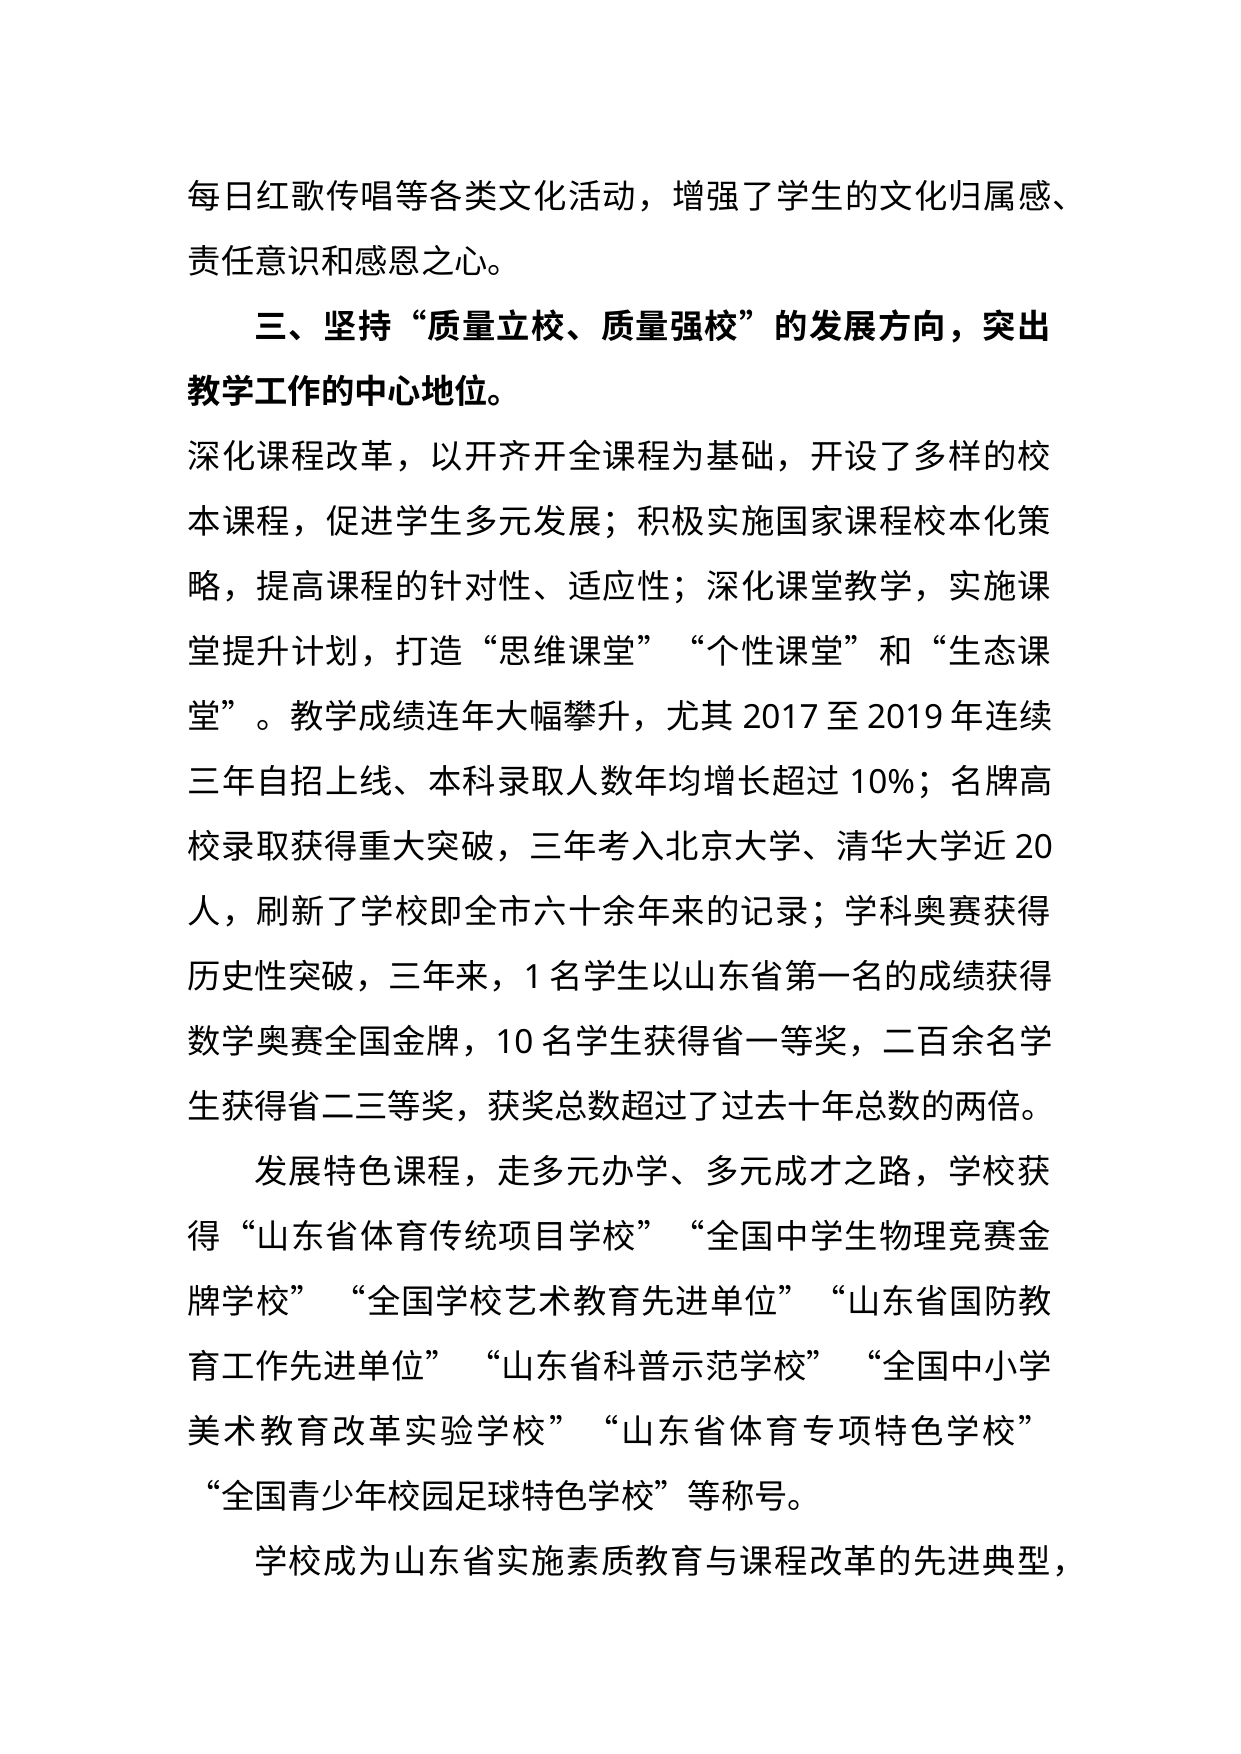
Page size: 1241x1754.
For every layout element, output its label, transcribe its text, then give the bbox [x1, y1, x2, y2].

text 发展特色课程，走多元办学、多元成才之路，学校获得“山东省体育传统项目学校”“全国中学生物理竞赛金牌学校” “全国学校艺术教育先进单位”“山东省国防教育工作先进单位” “山东省科普示范学校” “全国中小学美术教育改革实验学校”“山东省体育专项特色学校”“全国青少年校园足球特色学校”等称号。 [187, 1137, 1053, 1527]
text 三、坚持“质量立校、质量强校”的发展方向，突出教学工作的中心地位。 [187, 292, 1053, 422]
text 深化课程改革，以开齐开全课程为基础，开设了多样的校本课程，促进学生多元发展；积极实施国家课程校本化策略，提高课程的针对性、适应性；深化课堂教学，实施课堂提升计划，打造“思维课堂”“个性课堂”和“生态课堂”。教学成绩连年大幅攀升，尤其2017至2019年连续三年自招上线、本科录取人数年均增长超过10%；名牌高校录取获得重大突破，三年考入北京大学、清华大学近20人，刷新了学校即全市六十余年来的记录；学科奥赛获得历史性突破，三年来，1名学生以山东省第一名的成绩获得数学奥赛全国金牌，10名学生获得省一等奖，二百余名学生获得省二三等奖，获奖总数超过了过去十年总数的两倍。 [187, 422, 1053, 1137]
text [187, 1527, 1053, 1592]
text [187, 162, 1053, 292]
